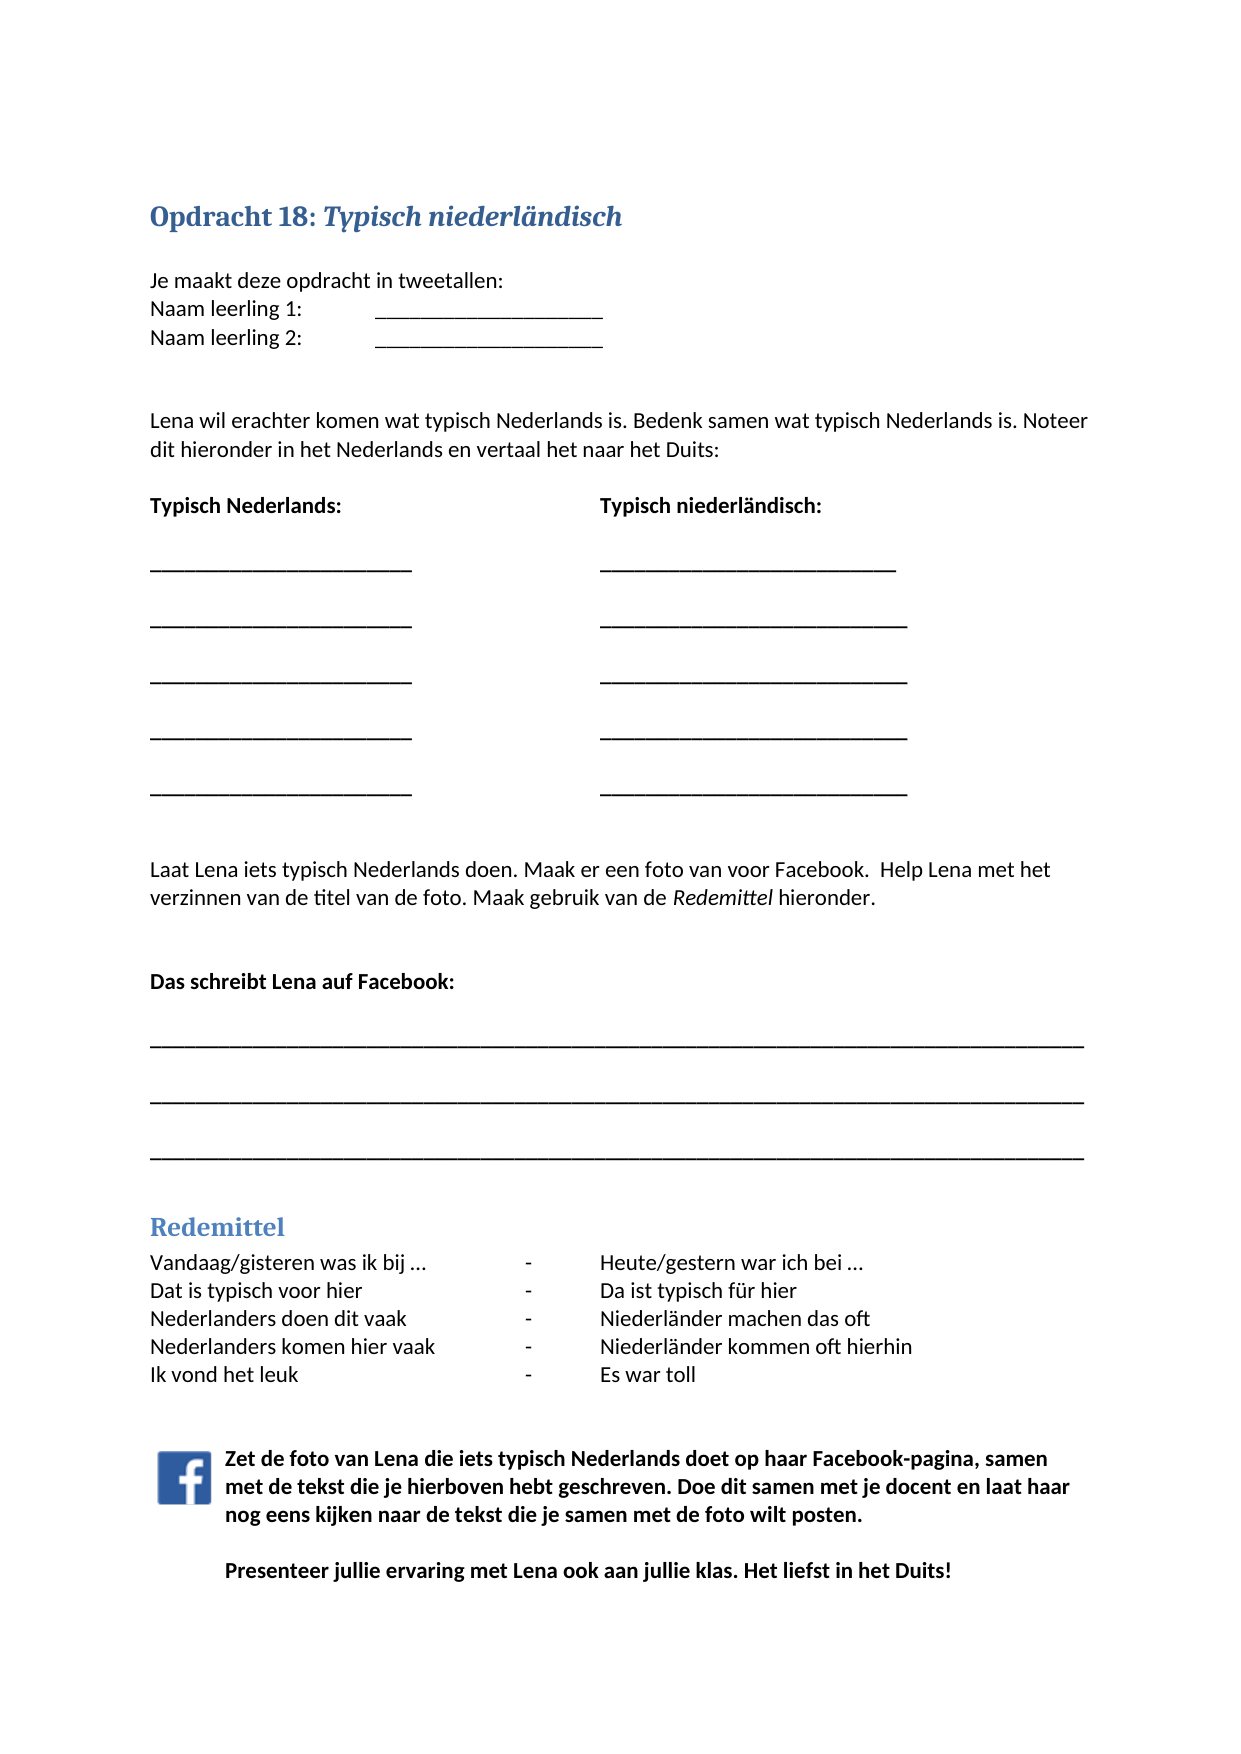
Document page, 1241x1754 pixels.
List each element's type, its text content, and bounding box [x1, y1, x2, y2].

text _______________________ ___________________________ [150, 603, 1090, 631]
text Je maakt deze opdracht in tweetallen: Naam leerling 1: ____________________ Naam leerling 2: ____________________ [150, 267, 1090, 351]
text Zet de foto van Lena die iets typisch Nederlands doet op haar Facebook-pagina, samen met de tekst die je hierboven hebt geschreven. Doe dit samen met je docent en laat haar nog eens kijken naar de tekst die je samen met de foto wilt posten. [225, 1444, 1090, 1528]
subtitle Redemittel [150, 1212, 1090, 1243]
text Lena wil erachter komen wat typisch Nederlands is. Bedenk samen wat typisch Nederlands is. Noteer dit hieronder in het Nederlands en vertaal het naar het Duits: [150, 407, 1090, 463]
text _______________________ ___________________________ [150, 715, 1090, 743]
text __________________________________________________________________________________ [150, 1079, 1090, 1107]
text Ik vond het leuk - Es war toll [150, 1360, 1090, 1388]
picture [156, 1451, 213, 1508]
text _______________________ ___________________________ [150, 659, 1090, 687]
text Laat Lena iets typisch Nederlands doen. Maak er een foto van voor Facebook. Help Lena met het verzinnen van de titel van de foto. Maak gebruik van de Redemittel hieronder. [150, 855, 1090, 911]
text Nederlanders komen hier vaak - Niederländer kommen oft hierhin [150, 1332, 1090, 1360]
text __________________________________________________________________________________ [150, 1135, 1090, 1163]
text Das schreibt Lena auf Facebook: [150, 967, 1090, 995]
text Presenteer jullie ervaring met Lena ook aan jullie klas. Het liefst in het Duits! [225, 1556, 1090, 1584]
text __________________________________________________________________________________ [150, 1023, 1090, 1051]
text Dat is typisch voor hier - Da ist typisch für hier [150, 1276, 1090, 1304]
text Nederlanders doen dit vaak - Niederländer machen das oft [150, 1304, 1090, 1332]
text _______________________ ___________________________ [150, 771, 1090, 799]
text Vandaag/gisteren was ik bij … - Heute/gestern war ich bei … [150, 1248, 1090, 1276]
text _______________________ __________________________ [150, 547, 1090, 575]
subtitle Opdracht 18: Typisch niederländisch [150, 200, 1090, 233]
text Typisch Nederlands: Typisch niederländisch: [150, 491, 1090, 519]
